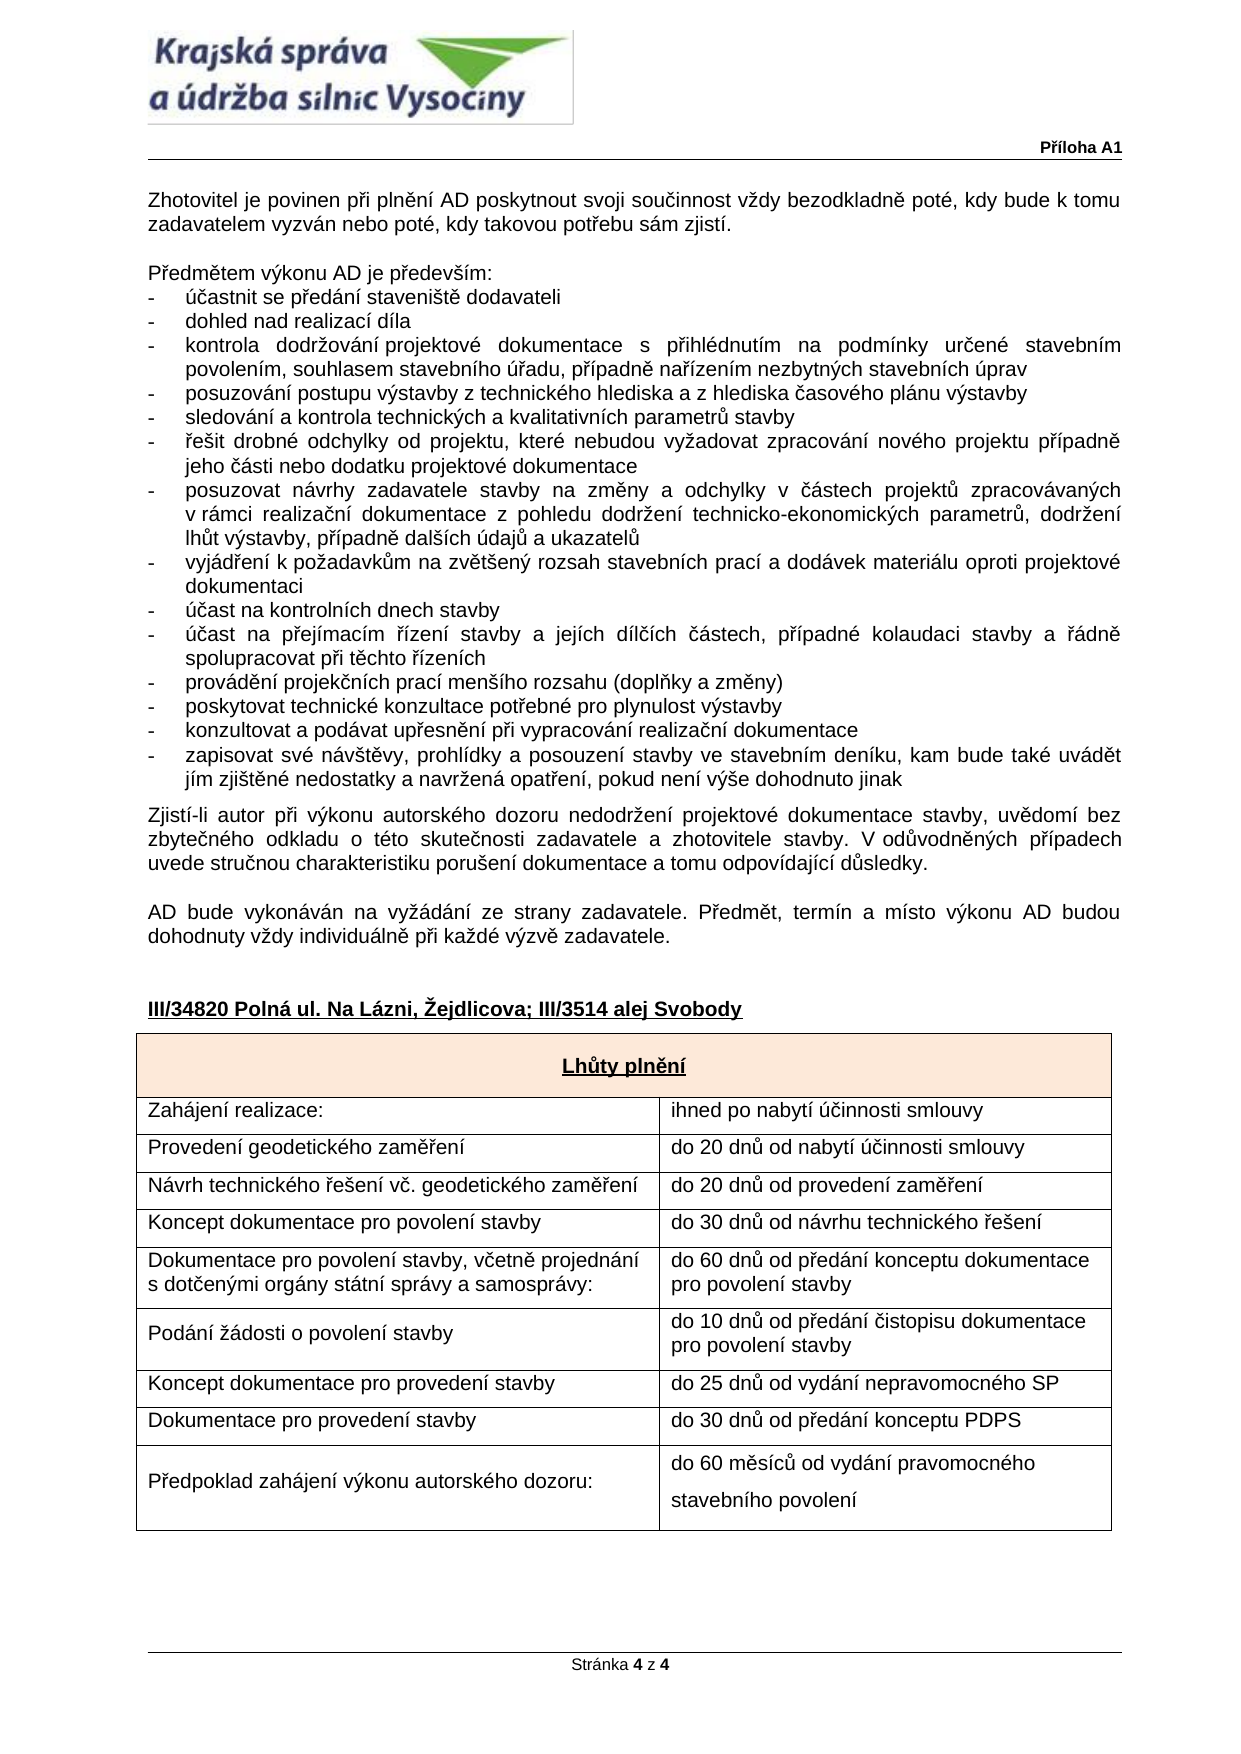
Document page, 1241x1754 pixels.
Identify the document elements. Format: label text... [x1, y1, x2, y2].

list posuzovat návrhy zadavatele stavby na změny a odchylky v částech projektů zpracovávaných v rámci realizační dokumentace z pohledu dodržení technicko-ekonomických parametrů, dodržení lhůt výstavby, případně dalších údajů a ukazatelů [148, 477, 1122, 549]
table_cell Návrh technického řešení vč. geodetického zaměření [137, 1173, 659, 1209]
table_cell do 20 dnů od provedení zaměření [660, 1173, 1111, 1209]
table_cell do 30 dnů od předání konceptu PDPS [660, 1408, 1111, 1444]
table_cell do 20 dnů od nabytí účinnosti smlouvy [660, 1135, 1111, 1172]
list poskytovat technické konzultace potřebné pro plynulost výstavby [148, 694, 1122, 718]
table_header Lhůty plnění [137, 1034, 1111, 1097]
list účast na přejímacím řízení stavby a jejích dílčích částech, případné kolaudaci stavby a řádně spolupracovat při těchto řízeních [148, 622, 1122, 670]
text Zjistí-li autor při výkonu autorského dozoru nedodržení projektové dokumentace stavby, uvědomí bez zbytečného odkladu o této skutečnosti zadavatele a zhotovitele stavby. V odůvodněných případech uvede stručnou charakteristiku porušení dokumentace a tomu odpovídající důsledky. [148, 803, 1122, 875]
text AD bude vykonáván na vyžádání ze strany zadavatele. Předmět, termín a místo výkonu AD budou dohodnuty vždy individuálně při každé výzvě zadavatele. [148, 900, 1122, 948]
table_cell Koncept dokumentace pro povolení stavby [137, 1210, 659, 1247]
table_cell Zahájení realizace: [137, 1098, 659, 1134]
list vyjádření k požadavkům na zvětšený rozsah stavebních prací a dodávek materiálu oproti projektové dokumentaci [148, 549, 1122, 598]
table_cell Podání žádosti o povolení stavby [137, 1309, 659, 1369]
table_cell do 60 měsíců od vydání pravomocného stavebního povolení [660, 1446, 1111, 1529]
table_cell do 60 dnů od předání konceptu dokumentace pro povolení stavby [660, 1248, 1111, 1308]
list kontrola dodržování projektové dokumentace s přihlédnutím na podmínky určené stavebním povolením, souhlasem stavebního úřadu, případně nařízením nezbytných stavebních úprav [148, 333, 1122, 381]
table_cell Předpoklad zahájení výkonu autorského dozoru: [137, 1446, 659, 1529]
table_cell do 25 dnů od vydání nepravomocného SP [660, 1371, 1111, 1407]
table_cell do 10 dnů od předání čistopisu dokumentace pro povolení stavby [660, 1309, 1111, 1369]
text III/34820 Polná ul. Na Lázni, Žejdlicova; III/3514 alej Svobody [148, 997, 1122, 1021]
table_cell Dokumentace pro provedení stavby [137, 1408, 659, 1444]
list řešit drobné odchylky od projektu, které nebudou vyžadovat zpracování nového projektu případně jeho části nebo dodatku projektové dokumentace [148, 429, 1122, 477]
table_cell Koncept dokumentace pro provedení stavby [137, 1371, 659, 1407]
list účast na kontrolních dnech stavby [148, 598, 1122, 622]
text Zhotovitel je povinen při plnění AD poskytnout svoji součinnost vždy bezodkladně poté, kdy bude k tomu zadavatelem vyzván nebo poté, kdy takovou potřebu sám zjistí. [148, 188, 1122, 236]
list provádění projekčních prací menšího rozsahu (doplňky a změny) [148, 670, 1122, 694]
table_cell ihned po nabytí účinnosti smlouvy [660, 1098, 1111, 1134]
list účastnit se předání staveniště dodavateli [148, 284, 1122, 309]
list dohled nad realizací díla [148, 309, 1122, 333]
list konzultovat a podávat upřesnění při vypracování realizační dokumentace [148, 718, 1122, 742]
table_cell do 30 dnů od návrhu technického řešení [660, 1210, 1111, 1247]
list zapisovat své návštěvy, prohlídky a posouzení stavby ve stavebním deníku, kam bude také uvádět jím zjištěné nedostatky a navržená opatření, pokud není výše dohodnuto jinak [148, 742, 1122, 791]
list sledování a kontrola technických a kvalitativních parametrů stavby [148, 405, 1122, 429]
table_cell Dokumentace pro povolení stavby, včetně projednání s dotčenými orgány státní správy a samosprávy: [137, 1248, 659, 1308]
list posuzování postupu výstavby z technického hlediska a z hlediska časového plánu výstavby [148, 381, 1122, 405]
table_cell Provedení geodetického zaměření [137, 1135, 659, 1172]
text Předmětem výkonu AD je především: [148, 261, 1122, 284]
picture [147, 30, 574, 126]
